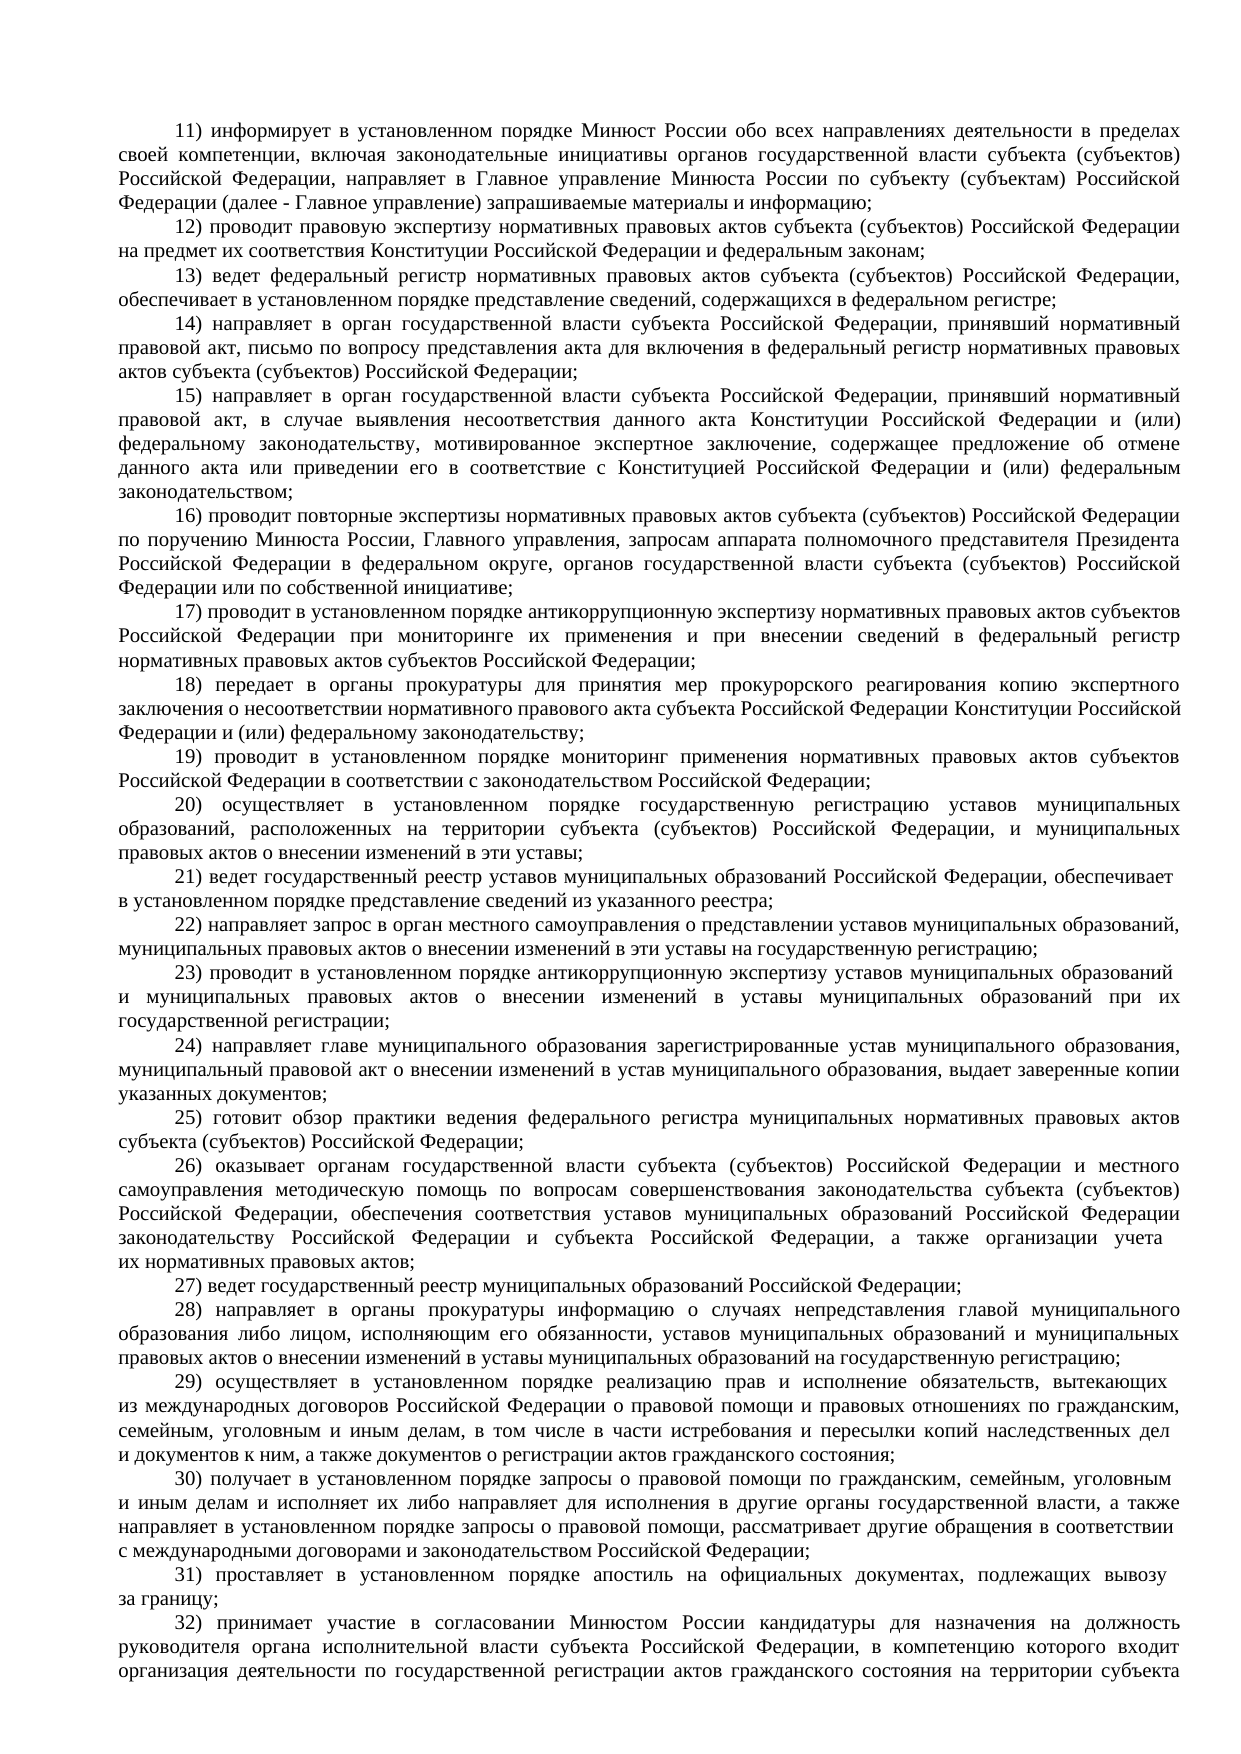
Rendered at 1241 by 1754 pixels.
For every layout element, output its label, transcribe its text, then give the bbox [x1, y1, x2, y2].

text 14) направляет в орган государственной власти субъекта Российской Федерации, принявший нормативный правовой акт, письмо по вопросу представления акта для включения в федеральный регистр нормативных правовых актов субъекта (субъектов) Российской Федерации; [118, 311, 1181, 383]
text 31) проставляет в установленном порядке апостиль на официальных документах, подлежащих вывозу за границу; [118, 1562, 1181, 1610]
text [118, 1610, 1181, 1682]
text 23) проводит в установленном порядке антикоррупционную экспертизу уставов муниципальных образований и муниципальных правовых актов о внесении изменений в уставы муниципальных образований при их государственной регистрации; [118, 960, 1181, 1032]
text 26) оказывает органам государственной власти субъекта (субъектов) Российской Федерации и местного самоуправления методическую помощь по вопросам совершенствования законодательства субъекта (субъектов) Российской Федерации, обеспечения соответствия уставов муниципальных образований Российской Федерации законодательству Российской Федерации и субъекта Российской Федерации, а также организации учета их нормативных правовых актов; [118, 1153, 1181, 1273]
text 12) проводит правовую экспертизу нормативных правовых актов субъекта (субъектов) Российской Федерации на предмет их соответствия Конституции Российской Федерации и федеральным законам; [118, 214, 1181, 262]
text 22) направляет запрос в орган местного самоуправления о представлении уставов муниципальных образований, муниципальных правовых актов о внесении изменений в эти уставы на государственную регистрацию; [118, 912, 1181, 960]
text 25) готовит обзор практики ведения федерального регистра муниципальных нормативных правовых актов субъекта (субъектов) Российской Федерации; [118, 1105, 1181, 1153]
text 13) ведет федеральный регистр нормативных правовых актов субъекта (субъектов) Российской Федерации, обеспечивает в установленном порядке представление сведений, содержащихся в федеральном регистре; [118, 262, 1181, 311]
text 29) осуществляет в установленном порядке реализацию прав и исполнение обязательств, вытекающих из международных договоров Российской Федерации о правовой помощи и правовых отношениях по гражданским, семейным, уголовным и иным делам, в том числе в части истребования и пересылки копий наследственных дел и документов к ним, а также документов о регистрации актов гражданского состояния; [118, 1369, 1181, 1466]
text 17) проводит в установленном порядке антикоррупционную экспертизу нормативных правовых актов субъектов Российской Федерации при мониторинге их применения и при внесении сведений в федеральный регистр нормативных правовых актов субъектов Российской Федерации; [118, 599, 1181, 672]
text 24) направляет главе муниципального образования зарегистрированные устав муниципального образования, муниципальный правовой акт о внесении изменений в устав муниципального образования, выдает заверенные копии указанных документов; [118, 1032, 1181, 1105]
text 18) передает в органы прокуратуры для принятия мер прокурорского реагирования копию экспертного заключения о несоответствии нормативного правового акта субъекта Российской Федерации Конституции Российской Федерации и (или) федеральному законодательству; [118, 672, 1181, 744]
text 11) информирует в установленном порядке Минюст России обо всех направлениях деятельности в пределах своей компетенции, включая законодательные инициативы органов государственной власти субъекта (субъектов) Российской Федерации, направляет в Главное управление Минюста России по субъекту (субъектам) Российской Федерации (далее - Главное управление) запрашиваемые материалы и информацию; [118, 118, 1181, 214]
text 21) ведет государственный реестр уставов муниципальных образований Российской Федерации, обеспечивает в установленном порядке представление сведений из указанного реестра; [118, 864, 1181, 912]
text 16) проводит повторные экспертизы нормативных правовых актов субъекта (субъектов) Российской Федерации по поручению Минюста России, Главного управления, запросам аппарата полномочного представителя Президента Российской Федерации в федеральном округе, органов государственной власти субъекта (субъектов) Российской Федерации или по собственной инициативе; [118, 503, 1181, 599]
text 15) направляет в орган государственной власти субъекта Российской Федерации, принявший нормативный правовой акт, в случае выявления несоответствия данного акта Конституции Российской Федерации и (или) федеральному законодательству, мотивированное экспертное заключение, содержащее предложение об отмене данного акта или приведении его в соответствие с Конституцией Российской Федерации и (или) федеральным законодательством; [118, 383, 1181, 503]
text 30) получает в установленном порядке запросы о правовой помощи по гражданским, семейным, уголовным и иным делам и исполняет их либо направляет для исполнения в другие органы государственной власти, а также направляет в установленном порядке запросы о правовой помощи, рассматривает другие обращения в соответствии с международными договорами и законодательством Российской Федерации; [118, 1466, 1181, 1562]
text 28) направляет в органы прокуратуры информацию о случаях непредставления главой муниципального образования либо лицом, исполняющим его обязанности, уставов муниципальных образований и муниципальных правовых актов о внесении изменений в уставы муниципальных образований на государственную регистрацию; [118, 1297, 1181, 1369]
text 19) проводит в установленном порядке мониторинг применения нормативных правовых актов субъектов Российской Федерации в соответствии с законодательством Российской Федерации; [118, 744, 1181, 792]
text 20) осуществляет в установленном порядке государственную регистрацию уставов муниципальных образований, расположенных на территории субъекта (субъектов) Российской Федерации, и муниципальных правовых актов о внесении изменений в эти уставы; [118, 792, 1181, 864]
text 27) ведет государственный реестр муниципальных образований Российской Федерации; [118, 1273, 1181, 1297]
